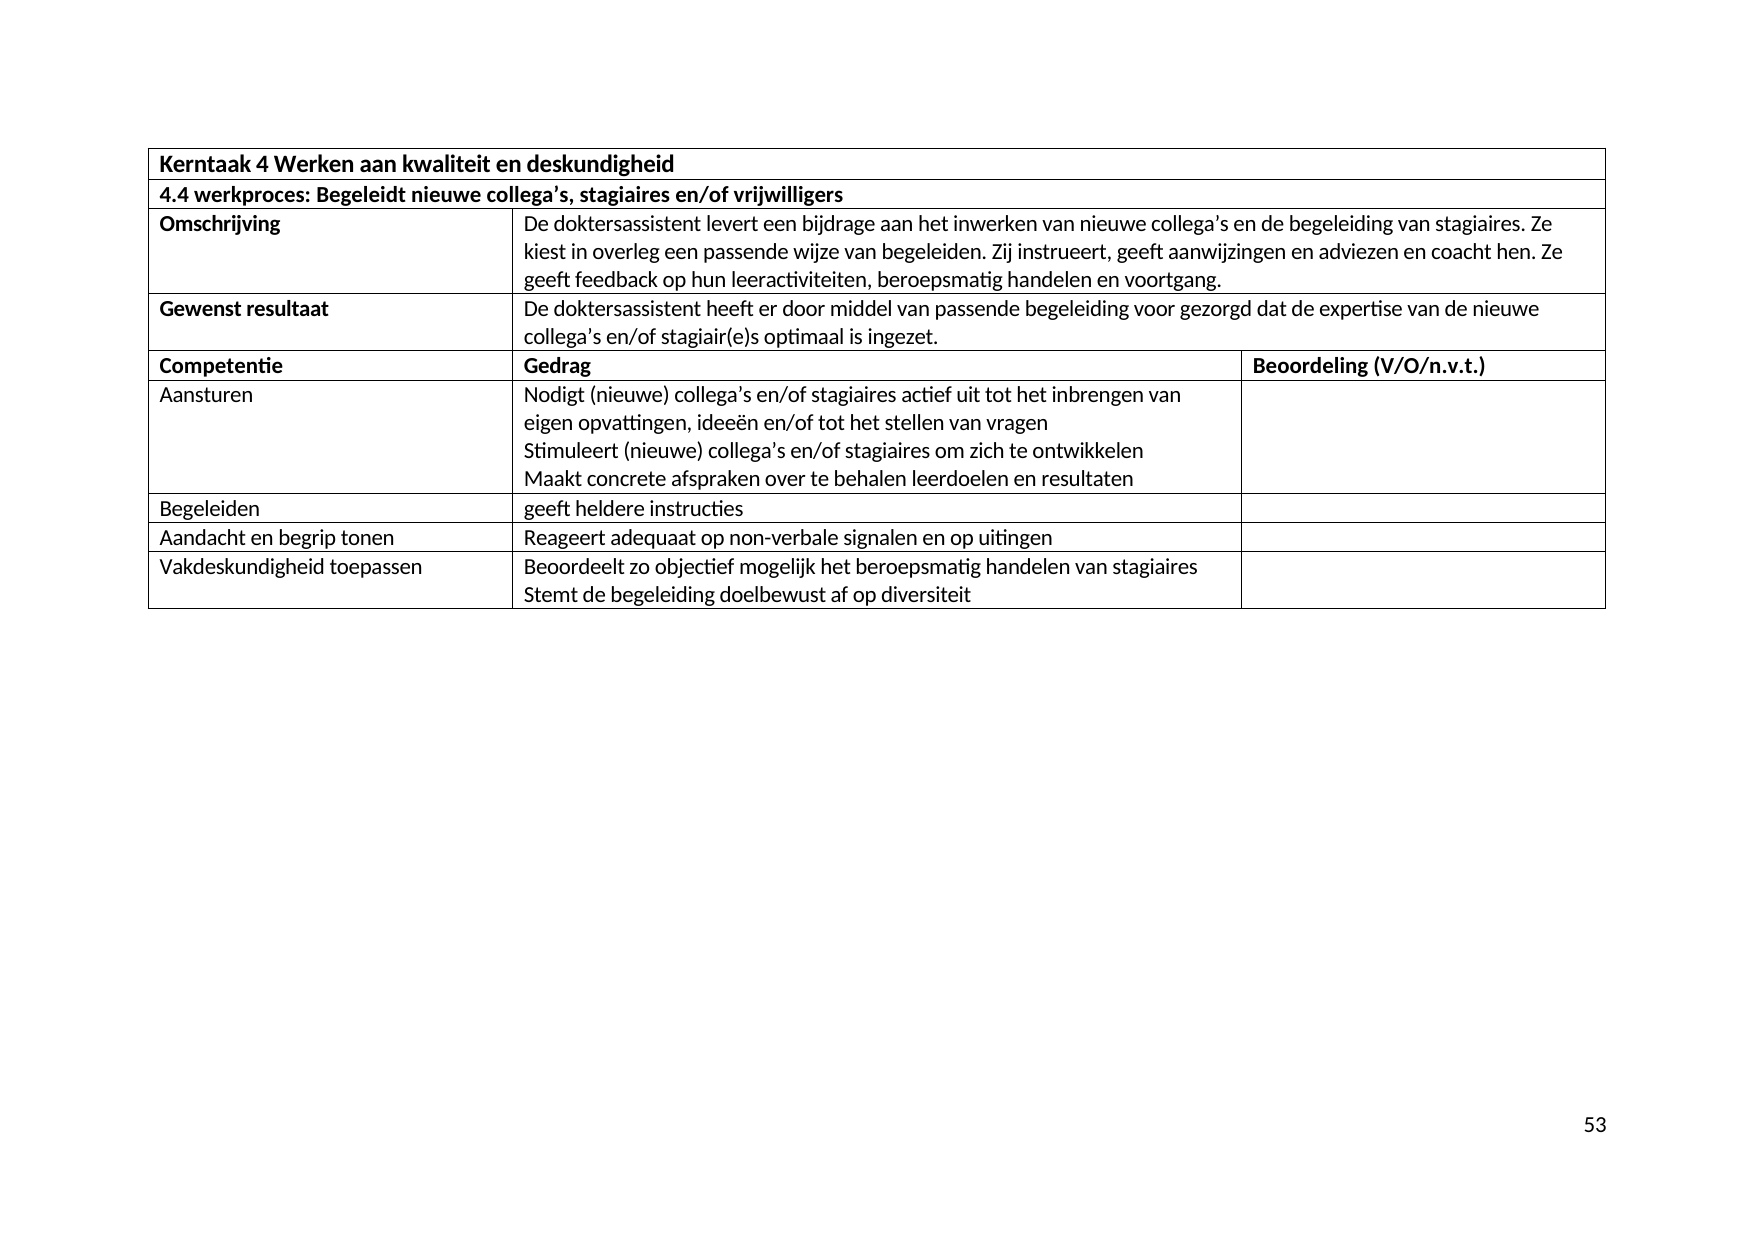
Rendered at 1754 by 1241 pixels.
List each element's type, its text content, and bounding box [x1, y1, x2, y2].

table_cell [1242, 494, 1605, 522]
table_cell [1242, 381, 1605, 493]
table_cell De doktersassistent heeft er door middel van passende begeleiding voor gezorgd dat de expertise van de nieuwe collega’s en/of stagiair(e)s optimaal is ingezet. [513, 294, 1605, 350]
table_cell 4.4 werkproces: Begeleidt nieuwe collega’s, stagiaires en/of vrijwilligers [149, 180, 1605, 208]
table_cell Begeleiden [149, 494, 512, 522]
table_cell Competentie [149, 351, 512, 379]
table_cell De doktersassistent levert een bijdrage aan het inwerken van nieuwe collega’s en de begeleiding van stagiaires. Ze kiest in overleg een passende wijze van begeleiden. Zij instrueert, geeft aanwijzingen en adviezen en coacht hen. Ze geeft feedback op hun leeractiviteiten, beroepsmatig handelen en voortgang. [513, 209, 1605, 293]
table_cell [1242, 523, 1605, 551]
table_cell Gewenst resultaat [149, 294, 512, 350]
table_cell Beoordeelt zo objectief mogelijk het beroepsmatig handelen van stagiaires Stemt de begeleiding doelbewust af op diversiteit [513, 552, 1241, 608]
table_cell Omschrijving [149, 209, 512, 293]
table_cell geeft heldere instructies [513, 494, 1241, 522]
table_cell Reageert adequaat op non-verbale signalen en op uitingen [513, 523, 1241, 551]
table_cell Gedrag [513, 351, 1241, 379]
table_cell Nodigt (nieuwe) collega’s en/of stagiaires actief uit tot het inbrengen van eigen opvattingen, ideeën en/of tot het stellen van vragen Stimuleert (nieuwe) collega’s en/of stagiaires om zich te ontwikkelen Maakt concrete afspraken over te behalen leerdoelen en resultaten [513, 381, 1241, 493]
table_cell Vakdeskundigheid toepassen [149, 552, 512, 608]
table_cell Beoordeling (V/O/n.v.t.) [1242, 351, 1605, 379]
table_cell Aansturen [149, 381, 512, 493]
table_cell Aandacht en begrip tonen [149, 523, 512, 551]
table_cell [1242, 552, 1605, 608]
table_header Kerntaak 4 Werken aan kwaliteit en deskundigheid [149, 149, 1605, 179]
